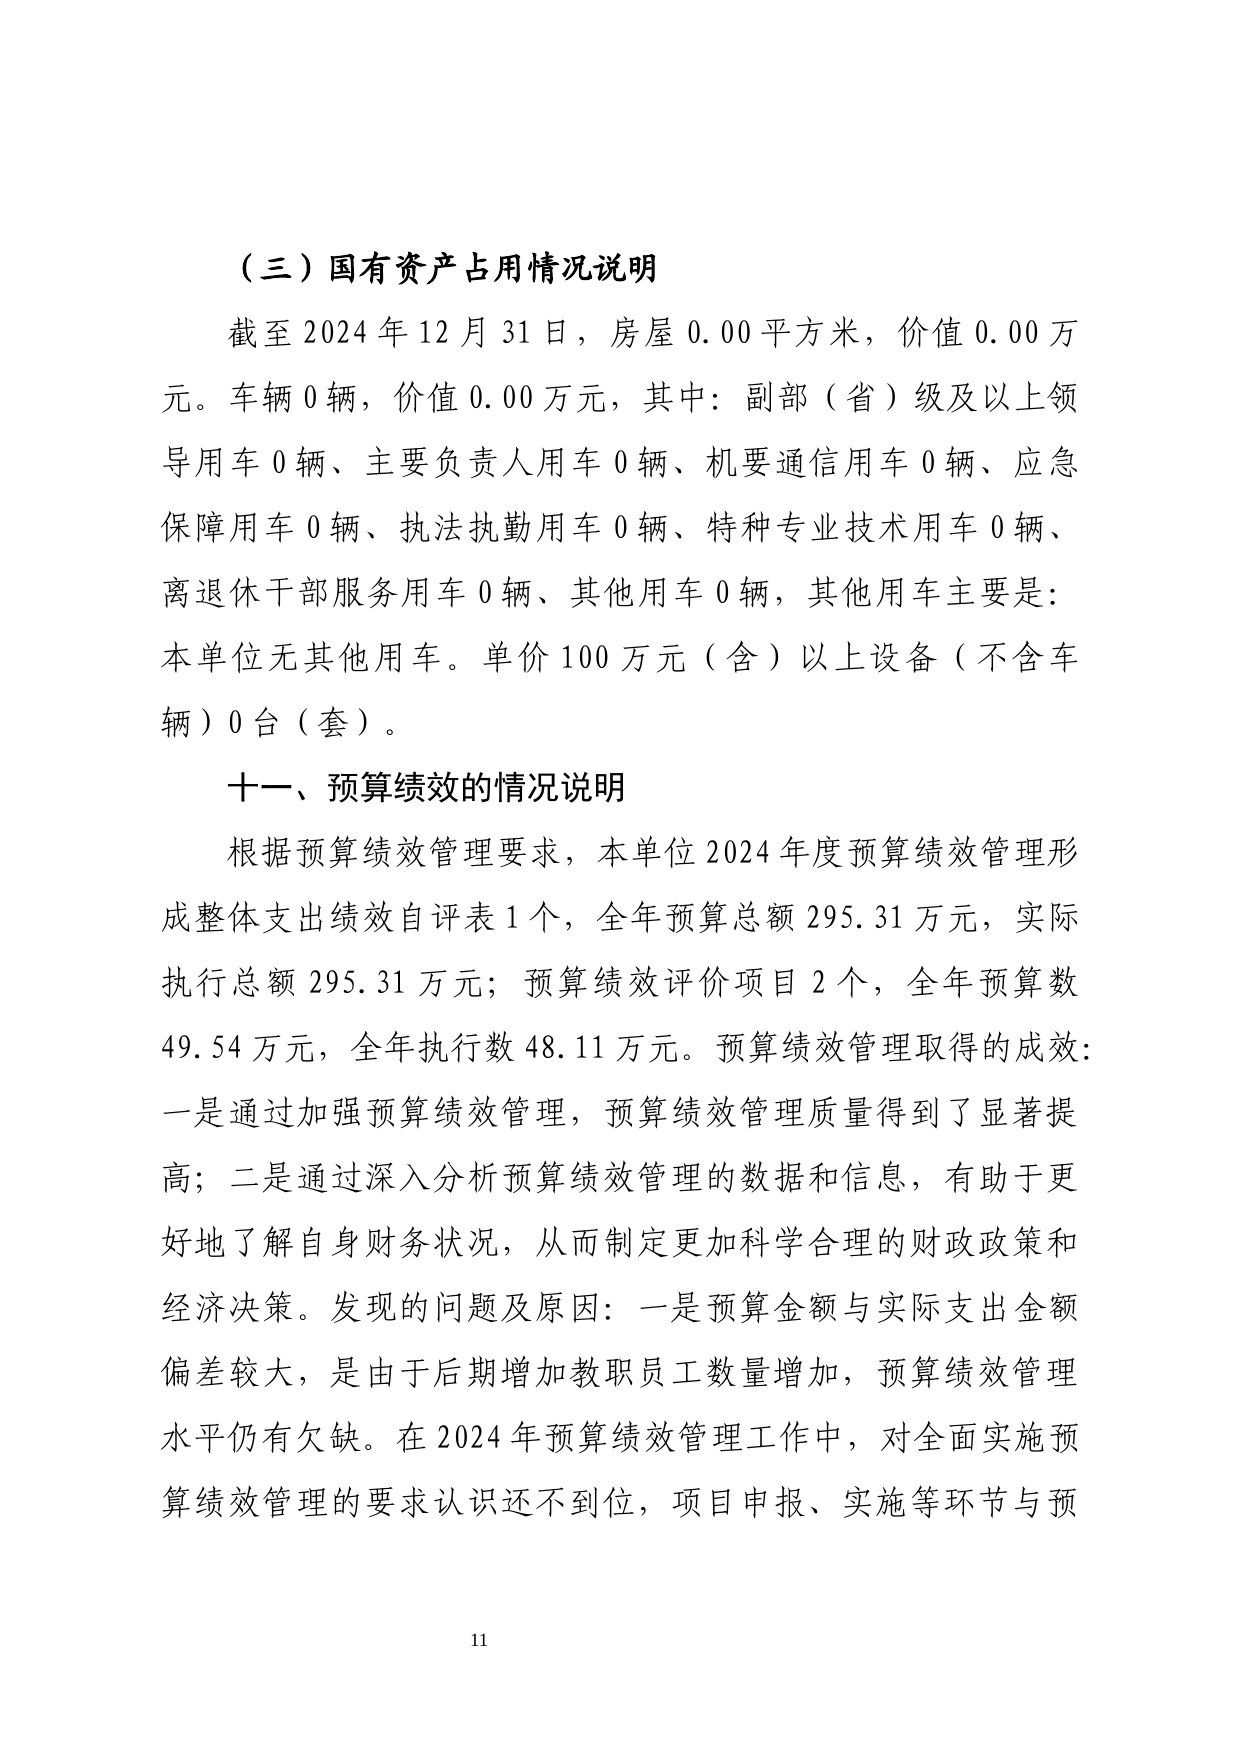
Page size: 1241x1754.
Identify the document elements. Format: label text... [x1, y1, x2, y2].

text 十一、预算绩效的情况说明 [159, 753, 1081, 818]
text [159, 818, 1081, 1533]
text （三）国有资产占用情况说明 [159, 233, 1081, 298]
text 截至2024年12月31日，房屋0.00平方米，价值0.00万元。车辆0辆，价值0.00万元，其中：副部（省）级及以上领导用车0辆、主要负责人用车0辆、机要通信用车0辆、应急保障用车0辆、执法执勤用车0辆、特种专业技术用车0辆、离退休干部服务用车0辆、其他用车0辆，其他用车主要是：本单位无其他用车。单价100万元（含）以上设备（不含车辆）0台（套）。 [159, 298, 1081, 753]
